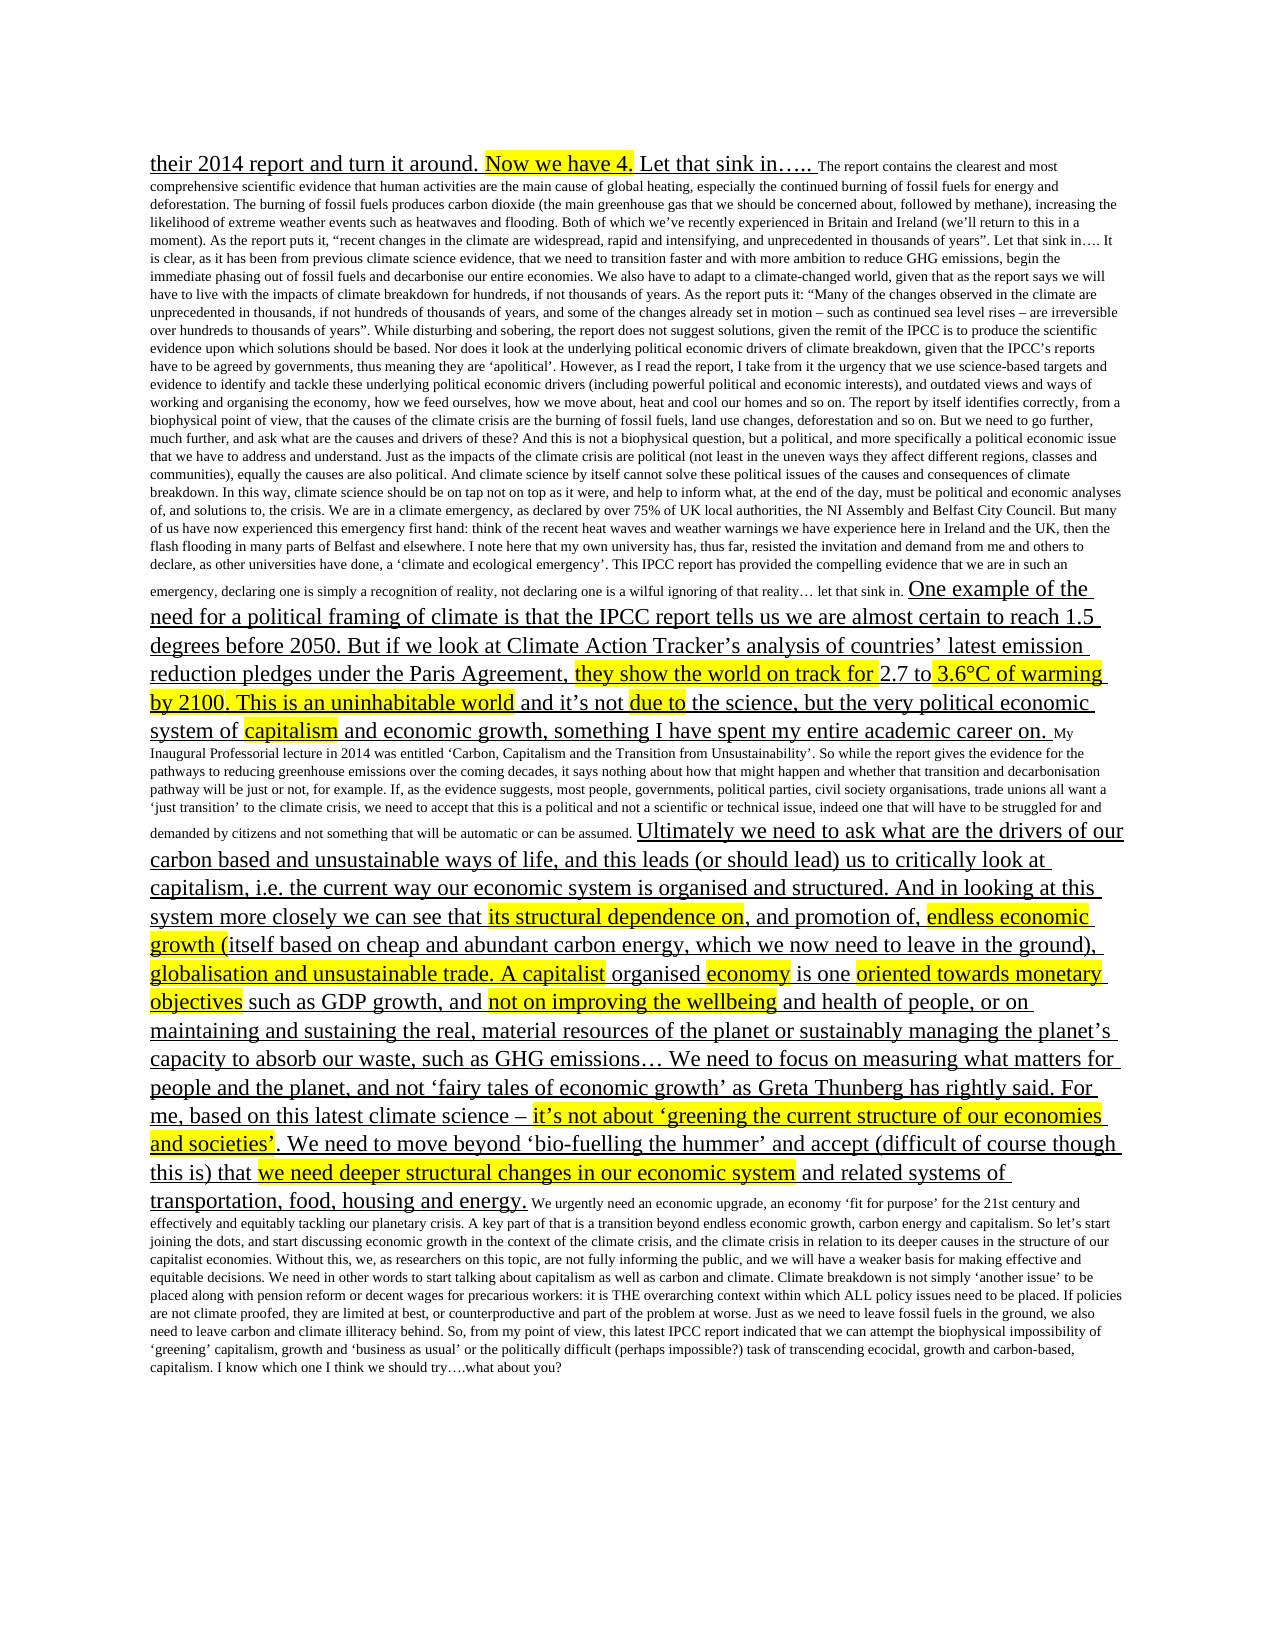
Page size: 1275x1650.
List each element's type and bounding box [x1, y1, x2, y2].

text [150, 150, 1125, 1376]
